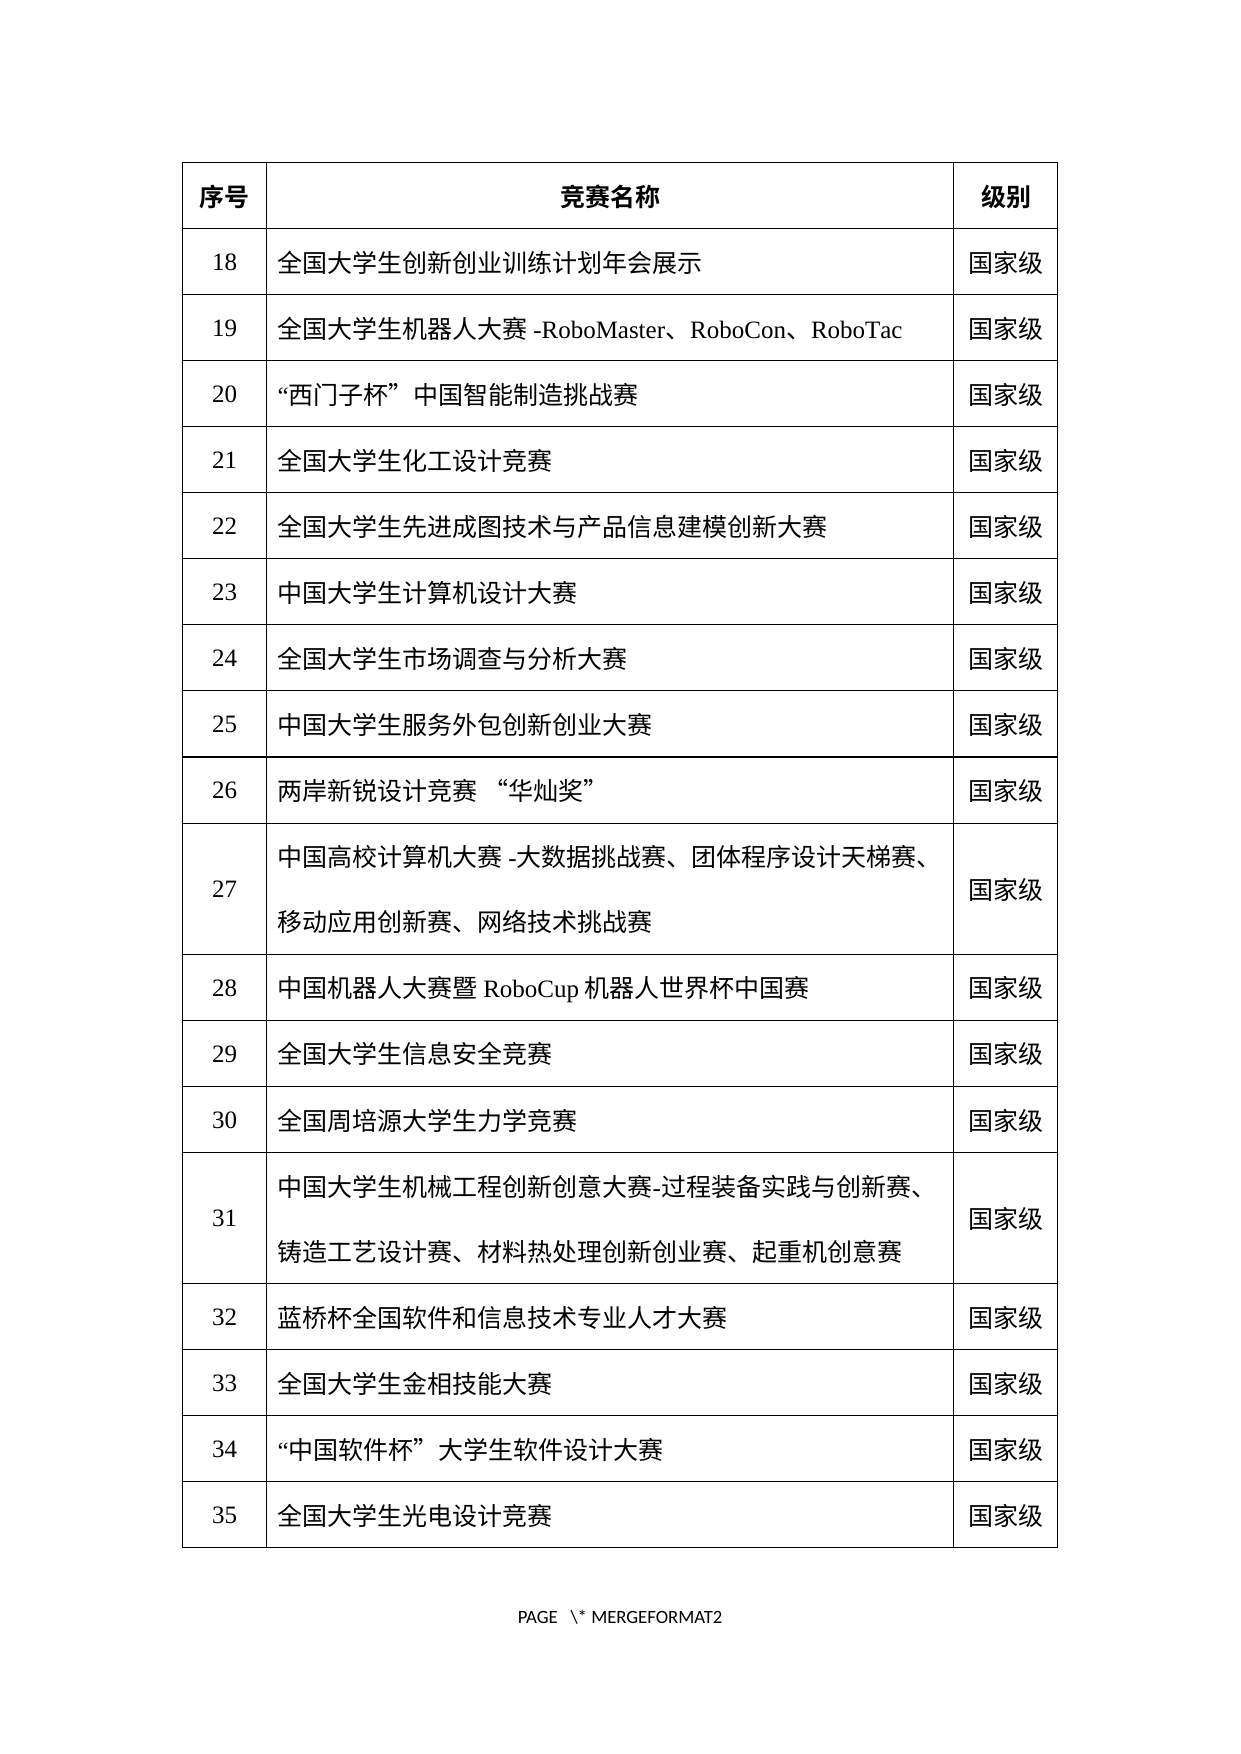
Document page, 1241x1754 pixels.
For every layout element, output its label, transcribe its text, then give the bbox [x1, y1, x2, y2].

table_cell 全国大学生信息安全竞赛 [267, 1021, 953, 1086]
table_cell 中国大学生机械工程创新创意大赛-过程装备实践与创新赛、铸造工艺设计赛、材料热处理创新创业赛、起重机创意赛 [267, 1153, 953, 1283]
table_cell 33 [183, 1350, 266, 1415]
table_cell 中国高校计算机大赛 -大数据挑战赛、团体程序设计天梯赛、移动应用创新赛、网络技术挑战赛 [267, 824, 953, 953]
table_cell 35 [183, 1482, 266, 1547]
table_cell 全国大学生机器人大赛 -RoboMaster、RoboCon、RoboTac [267, 295, 953, 360]
table_cell 全国周培源大学生力学竞赛 [267, 1087, 953, 1152]
table_cell 全国大学生先进成图技术与产品信息建模创新大赛 [267, 493, 953, 558]
table_cell 两岸新锐设计竞赛 “华灿奖” [267, 758, 953, 822]
table_cell 21 [183, 427, 266, 492]
table_cell 31 [183, 1153, 266, 1283]
table_cell 中国大学生计算机设计大赛 [267, 559, 953, 624]
table_cell 中国大学生服务外包创新创业大赛 [267, 691, 953, 756]
table_cell 30 [183, 1087, 266, 1152]
table_header 竞赛名称 [267, 163, 953, 228]
table_cell 国家级 [954, 295, 1057, 360]
table_cell 国家级 [954, 1482, 1057, 1547]
table_cell “西门子杯”中国智能制造挑战赛 [267, 361, 953, 426]
table_cell 国家级 [954, 1284, 1057, 1349]
table_cell 蓝桥杯全国软件和信息技术专业人才大赛 [267, 1284, 953, 1349]
table_cell 32 [183, 1284, 266, 1349]
table_header 序号 [183, 163, 266, 228]
table_cell 18 [183, 229, 266, 294]
table_cell 24 [183, 625, 266, 690]
table_cell 国家级 [954, 493, 1057, 558]
table_cell 全国大学生光电设计竞赛 [267, 1482, 953, 1547]
table_cell 国家级 [954, 1153, 1057, 1283]
table_cell 国家级 [954, 229, 1057, 294]
table_cell 国家级 [954, 1087, 1057, 1152]
table_cell 22 [183, 493, 266, 558]
table_cell 国家级 [954, 691, 1057, 756]
table_cell “中国软件杯”大学生软件设计大赛 [267, 1416, 953, 1481]
table_cell 28 [183, 955, 266, 1019]
table_cell 全国大学生创新创业训练计划年会展示 [267, 229, 953, 294]
table_cell 中国机器人大赛暨 RoboCup机器人世界杯中国赛 [267, 955, 953, 1019]
table_cell 19 [183, 295, 266, 360]
table_cell 34 [183, 1416, 266, 1481]
table_cell 国家级 [954, 559, 1057, 624]
table_cell 国家级 [954, 1416, 1057, 1481]
table_cell 国家级 [954, 1021, 1057, 1086]
table_cell 29 [183, 1021, 266, 1086]
table_cell 国家级 [954, 1350, 1057, 1415]
table_cell 全国大学生化工设计竞赛 [267, 427, 953, 492]
table_cell 20 [183, 361, 266, 426]
table_cell 国家级 [954, 625, 1057, 690]
table_cell 23 [183, 559, 266, 624]
table_cell 国家级 [954, 824, 1057, 953]
table_cell 国家级 [954, 427, 1057, 492]
table_cell 国家级 [954, 955, 1057, 1019]
table_cell 全国大学生金相技能大赛 [267, 1350, 953, 1415]
table_cell 国家级 [954, 361, 1057, 426]
table_cell 国家级 [954, 758, 1057, 822]
table_cell 25 [183, 691, 266, 756]
table_cell 全国大学生市场调查与分析大赛 [267, 625, 953, 690]
table_header 级别 [954, 163, 1057, 228]
table_cell 26 [183, 758, 266, 822]
table_cell 27 [183, 824, 266, 953]
